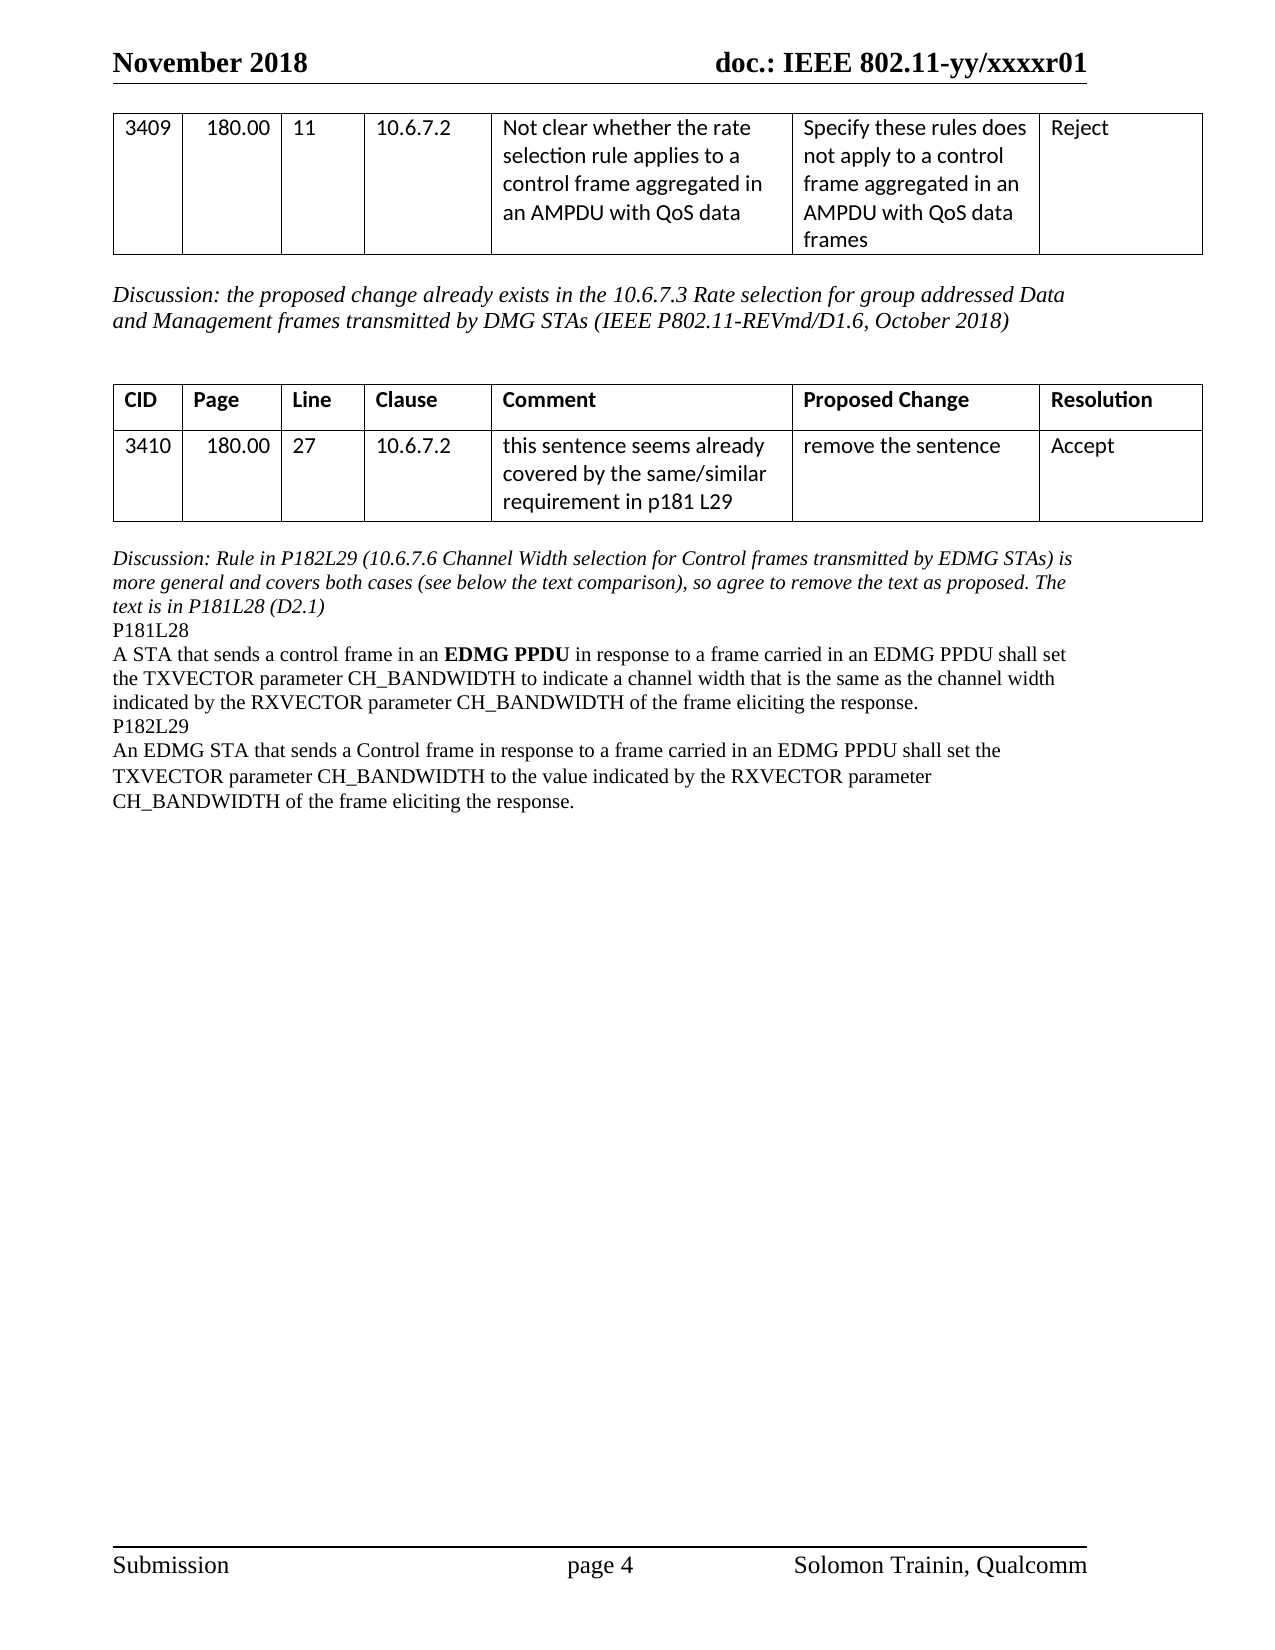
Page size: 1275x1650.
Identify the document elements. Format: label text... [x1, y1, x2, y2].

table_header Page [183, 385, 281, 430]
table_cell Specify these rules does not apply to a control frame aggregated in an AMPDU with QoS data frames [793, 114, 1039, 254]
table_header CID [114, 385, 182, 430]
text P182L29 [112, 714, 1087, 738]
table_header Line [282, 385, 364, 430]
table_cell 10.6.7.2 [365, 114, 491, 254]
table_cell this sentence seems already covered by the same/similar requirement in p181 L29 [492, 431, 792, 521]
text A STA that sends a control frame in an EDMG PPDU in response to a frame carried in an EDMG PPDU shall set the TXVECTOR parameter CH_BANDWIDTH to indicate a channel width that is the same as the channel width indicated by the RXVECTOR parameter CH_BANDWIDTH of the frame eliciting the response. [112, 642, 1087, 714]
table_cell 3409 [114, 114, 182, 254]
table_cell Reject [1040, 114, 1202, 254]
text Discussion: Rule in P182L29 (10.6.7.6 Channel Width selection for Control frames transmitted by EDMG STAs) is more general and covers both cases (see below the text comparison), so agree to remove the text as proposed. The text is in P181L28 (D2.1) [112, 546, 1087, 618]
table_header Comment [492, 385, 792, 430]
table_cell 11 [282, 114, 364, 254]
table_cell Accept [1040, 431, 1202, 521]
table_cell 180.00 [183, 431, 281, 521]
table_cell Not clear whether the rate selection rule applies to a control frame aggregated in an AMPDU with QoS data [492, 114, 792, 254]
table_header Clause [365, 385, 491, 430]
table_cell 3410 [114, 431, 182, 521]
table_header Resolution [1040, 385, 1202, 430]
table_header Proposed Change [793, 385, 1039, 430]
table_cell 180.00 [183, 114, 281, 254]
table_cell 27 [282, 431, 364, 521]
table_cell remove the sentence [793, 431, 1039, 521]
text P181L28 [112, 618, 1087, 642]
table_cell 10.6.7.2 [365, 431, 491, 521]
text An EDMG STA that sends a Control frame in response to a frame carried in an EDMG PPDU shall set the TXVECTOR parameter CH_BANDWIDTH to the value indicated by the RXVECTOR parameter CH_BANDWIDTH of the frame eliciting the response. [112, 738, 1087, 813]
text Discussion: the proposed change already exists in the 10.6.7.3 Rate selection for group addressed Data and Management frames transmitted by DMG STAs (IEEE P802.11-REVmd/D1.6, October 2018) [112, 281, 1087, 334]
